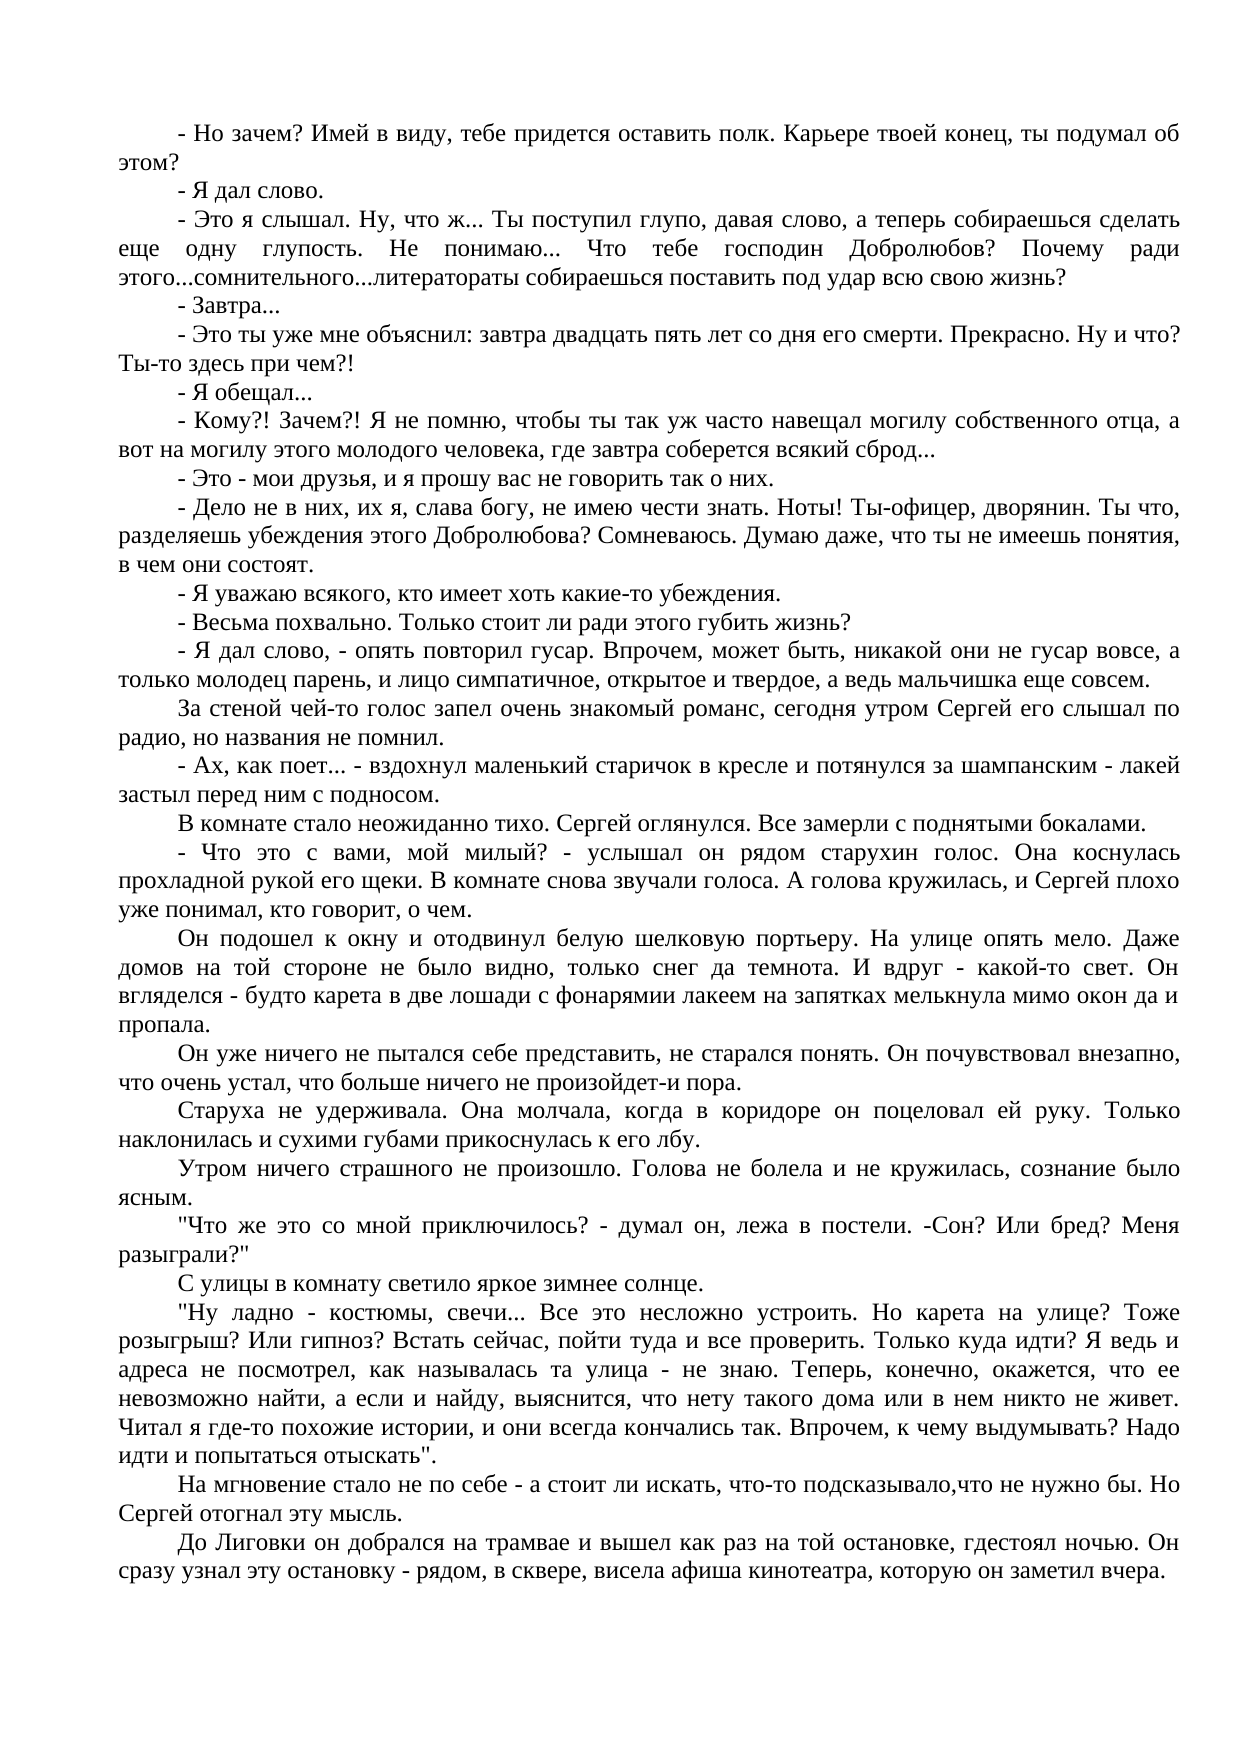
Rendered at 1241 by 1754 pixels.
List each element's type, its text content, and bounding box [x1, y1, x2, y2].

text Старуха не удерживала. Она молчала, когда в коридоре он поцеловал ей руку. Только наклонилась и сухими губами прикоснулась к его лбу. [118, 1096, 1181, 1153]
text Он подошел к окну и отодвинул белую шелковую портьеру. На улице опять мело. Даже домов на той стороне не было видно, только снег да темнота. И вдруг - какой-то свет. Он вгляделся - будто карета в две лошади с фонарямии лакеем на запятках мелькнула мимо окон да и пропала. [118, 923, 1181, 1038]
text - Ах, как поет... - вздохнул маленький старичок в кресле и потянулся за шампанским - лакей застыл перед ним с подносом. [118, 751, 1181, 808]
text - Это ты уже мне объяснил: завтра двадцать пять лет со дня его смерти. Прекрасно. Ну и что? Ты-то здесь при чем?! [118, 319, 1181, 377]
text - Я обещал... [118, 377, 1181, 406]
text - Дело не в них, их я, слава богу, не имею чести знать. Ноты! Ты-офицер, дворянин. Ты что, разделяешь убеждения этого Добролюбова? Сомневаюсь. Думаю даже, что ты не имеешь понятия, в чем они состоят. [118, 492, 1181, 578]
text - Я уважаю всякого, кто имеет хоть какие-то убеждения. [118, 578, 1181, 607]
text - Но зачем? Имей в виду, тебе придется оставить полк. Карьере твоей конец, ты подумал об этом? [118, 118, 1181, 176]
text С улицы в комнату светило яркое зимнее солнце. [118, 1268, 1181, 1297]
text За стеной чей-то голос запел очень знакомый романс, сегодня утром Сергей его слышал по радио, но названия не помнил. [118, 693, 1181, 751]
text В комнате стало неожиданно тихо. Сергей оглянулся. Все замерли с поднятыми бокалами. [118, 808, 1181, 837]
text Он уже ничего не пытался себе представить, не старался понять. Он почувствовал внезапно, что очень устал, что больше ничего не произойдет-и пора. [118, 1038, 1181, 1096]
text - Я дал слово. [118, 176, 1181, 204]
text "Ну ладно - костюмы, свечи... Все это несложно устроить. Но карета на улице? Тоже розыгрыш? Или гипноз? Встать сейчас, пойти туда и все проверить. Только куда идти? Я ведь и адреса не посмотрел, как называлась та улица - не знаю. Теперь, конечно, окажется, что ее невозможно найти, а если и найду, выяснится, что нету такого дома или в нем никто не живет. Читал я где-то похожие истории, и они всегда кончались так. Впрочем, к чему выдумывать? Надо идти и попытаться отыскать". [118, 1297, 1181, 1469]
text До Лиговки он добрался на трамвае и вышел как раз на той остановке, гдестоял ночью. Он сразу узнал эту остановку - рядом, в сквере, висела афиша кинотеатра, которую он заметил вчера. [118, 1527, 1181, 1584]
text - Это - мои друзья, и я прошу вас не говорить так о них. [118, 463, 1181, 492]
text - Завтра... [118, 291, 1181, 319]
text "Что же это со мной приключилось? - думал он, лежа в постели. -Сон? Или бред? Меня разыграли?" [118, 1211, 1181, 1268]
text На мгновение стало не по себе - а стоит ли искать, что-то подсказывало,что не нужно бы. Но Сергей отогнал эту мысль. [118, 1469, 1181, 1527]
text - Я дал слово, - опять повторил гусар. Впрочем, может быть, никакой они не гусар вовсе, а только молодец парень, и лицо симпатичное, открытое и твердое, а ведь мальчишка еще совсем. [118, 636, 1181, 693]
text - Что это с вами, мой милый? - услышал он рядом старухин голос. Она коснулась прохладной рукой его щеки. В комнате снова звучали голоса. А голова кружилась, и Сергей плохо уже понимал, кто говорит, о чем. [118, 837, 1181, 923]
text - Весьма похвально. Только стоит ли ради этого губить жизнь? [118, 607, 1181, 636]
text - Кому?! Зачем?! Я не помню, чтобы ты так уж часто навещал могилу собственного отца, а вот на могилу этого молодого человека, где завтра соберется всякий сброд... [118, 406, 1181, 463]
text - Это я слышал. Ну, что ж... Ты поступил глупо, давая слово, а теперь собираешься сделать еще одну глупость. Не понимаю... Что тебе господин Добролюбов? Почему ради этого...сомнительного...литератораты собираешься поставить под удар всю свою жизнь? [118, 204, 1181, 291]
text Утром ничего страшного не произошло. Голова не болела и не кружилась, сознание было ясным. [118, 1153, 1181, 1211]
